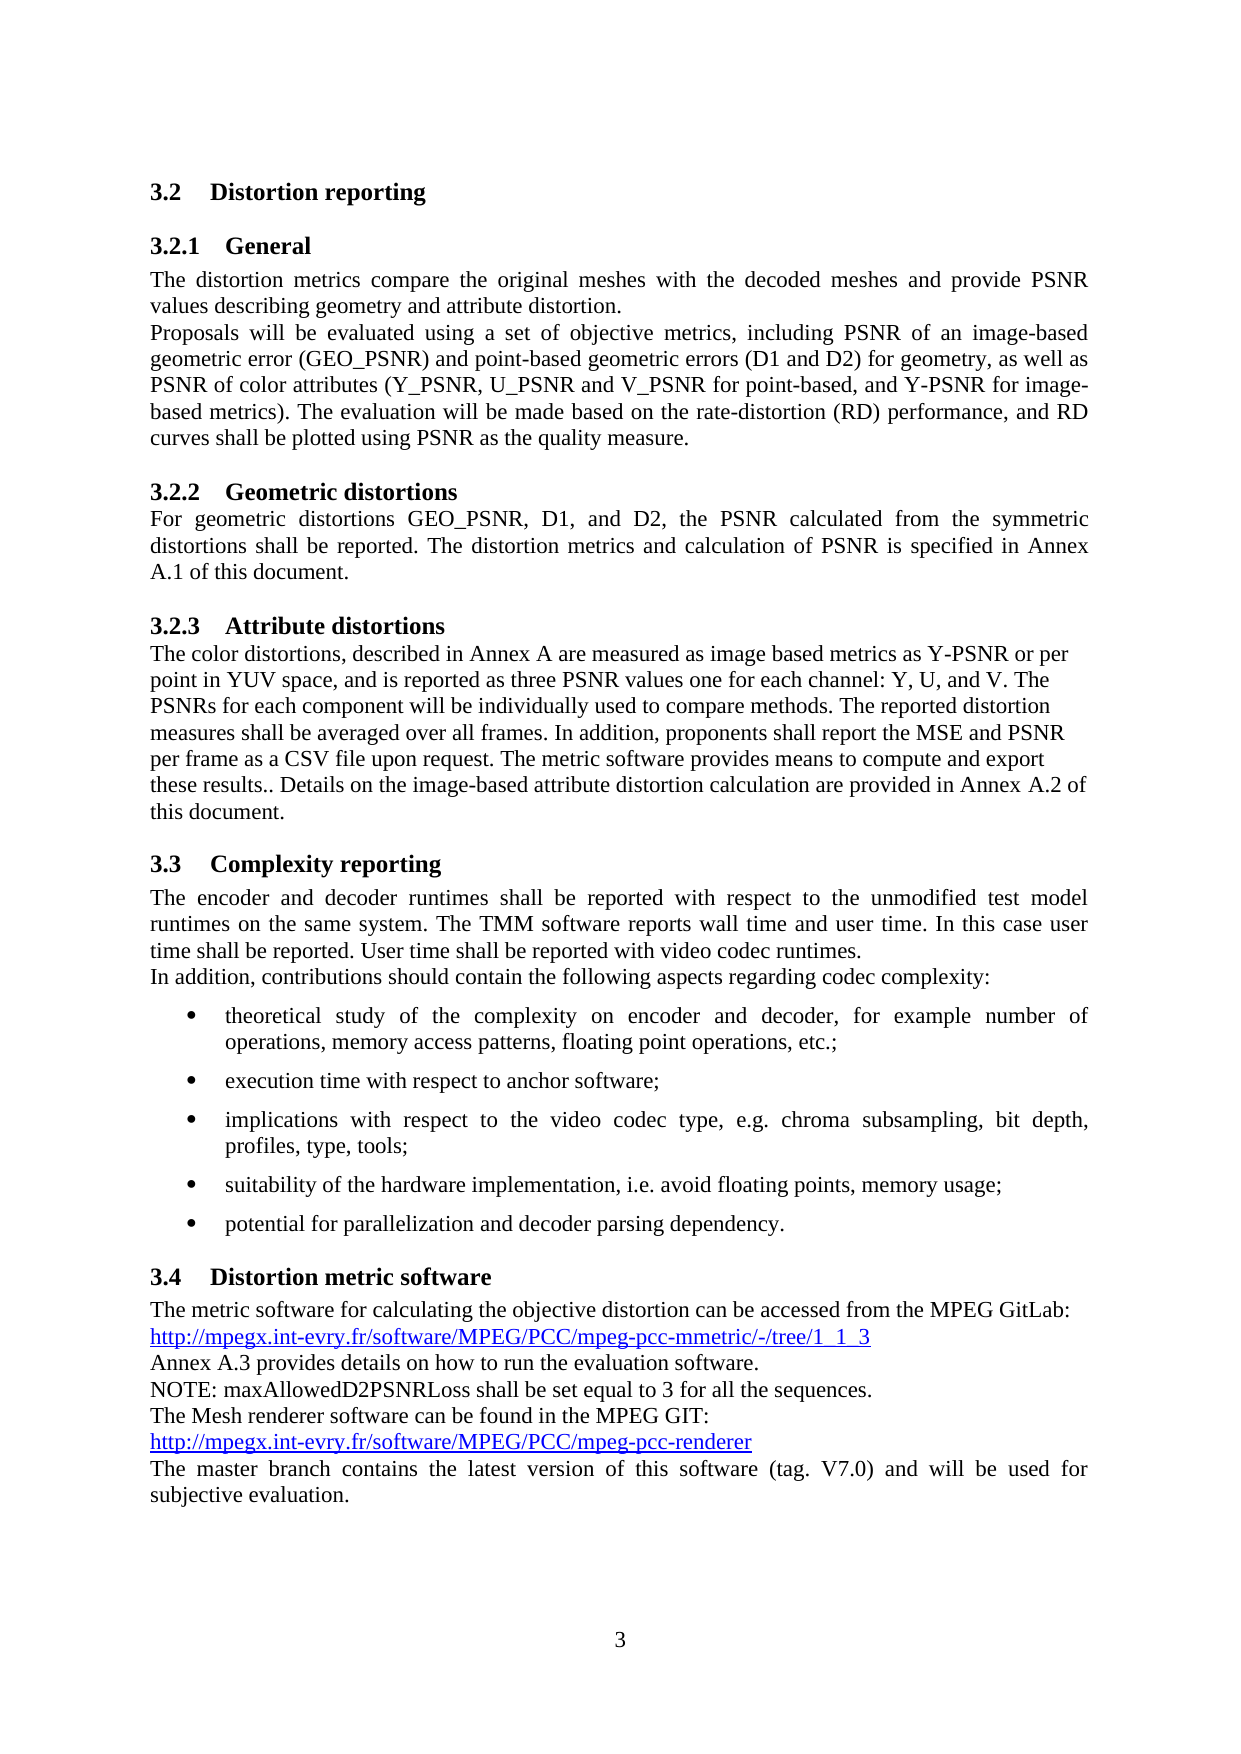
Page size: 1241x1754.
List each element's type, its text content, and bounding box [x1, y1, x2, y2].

text The master branch contains the latest version of this software (tag. V7.0) and will be used for subjective evaluation. [150, 1455, 1090, 1507]
list Attribute distortions [150, 611, 1090, 640]
list theoretical study of the complexity on encoder and decoder, for example number of operations, memory access patterns, floating point operations, etc.; [187, 1002, 1090, 1055]
text In addition, contributions should contain the following aspects regarding codec complexity: [150, 963, 1090, 989]
text Proposals will be evaluated using a set of objective metrics, including PSNR of an image-based geometric error (GEO_PSNR) and point-based geometric errors (D1 and D2) for geometry, as well as PSNR of color attributes (Y_PSNR, U_PSNR and V_PSNR for point-based, and Y-PSNR for image-based metrics). The evaluation will be made based on the rate-distortion (RD) performance, and RD curves shall be plotted using PSNR as the quality measure. [150, 319, 1090, 450]
list suitability of the hardware implementation, i.e. avoid floating points, memory usage; [187, 1171, 1090, 1198]
text The metric software for calculating the objective distortion can be accessed from the MPEG GitLab: [150, 1297, 1090, 1323]
text http://mpegx.int-evry.fr/software/MPEG/PCC/mpeg-pcc-mmetric/-/tree/1_1_3 [150, 1323, 1090, 1349]
text For geometric distortions GEO_PSNR, D1, and D2, the PSNR calculated from the symmetric distortions shall be reported. The distortion metrics and calculation of PSNR is specified in Annex A.1 of this document. [150, 506, 1090, 584]
text NOTE: maxAllowedD2PSNRLoss shall be set equal to 3 for all the sequences. [150, 1376, 1090, 1402]
list execution time with respect to anchor software; [187, 1067, 1090, 1094]
list Geometric distortions [150, 477, 1090, 506]
text http://mpegx.int-evry.fr/software/MPEG/PCC/mpeg-pcc-renderer [150, 1428, 1090, 1455]
subtitle Complexity reporting [150, 849, 1090, 878]
text The distortion metrics compare the original meshes with the decoded meshes and provide PSNR values describing geometry and attribute distortion. [150, 266, 1090, 319]
subtitle Distortion reporting [150, 177, 1090, 206]
text The encoder and decoder runtimes shall be reported with respect to the unmodified test model runtimes on the same system. The TMM software reports wall time and user time. In this case user time shall be reported. User time shall be reported with video codec runtimes. [150, 884, 1090, 963]
list implications with respect to the video codec type, e.g. chroma subsampling, bit depth, profiles, type, tools; [187, 1106, 1090, 1159]
text The Mesh renderer software can be found in the MPEG GIT: [150, 1402, 1090, 1428]
subtitle General [150, 231, 1090, 260]
text The color distortions, described in Annex A are measured as image based metrics as Y-PSNR or per point in YUV space, and is reported as three PSNR values one for each channel: Y, U, and V. The PSNRs for each component will be individually used to compare methods. The reported distortion measures shall be averaged over all frames. In addition, proponents shall report the MSE and PSNR per frame as a CSV file upon request. The metric software provides means to compute and export these results.. Details on the image-based attribute distortion calculation are provided in Annex A.2 of this document. [150, 640, 1090, 824]
subtitle Distortion metric software [150, 1262, 1090, 1290]
list potential for parallelization and decoder parsing dependency. [187, 1210, 1090, 1237]
text Annex A.3 provides details on how to run the evaluation software. [150, 1349, 1090, 1376]
